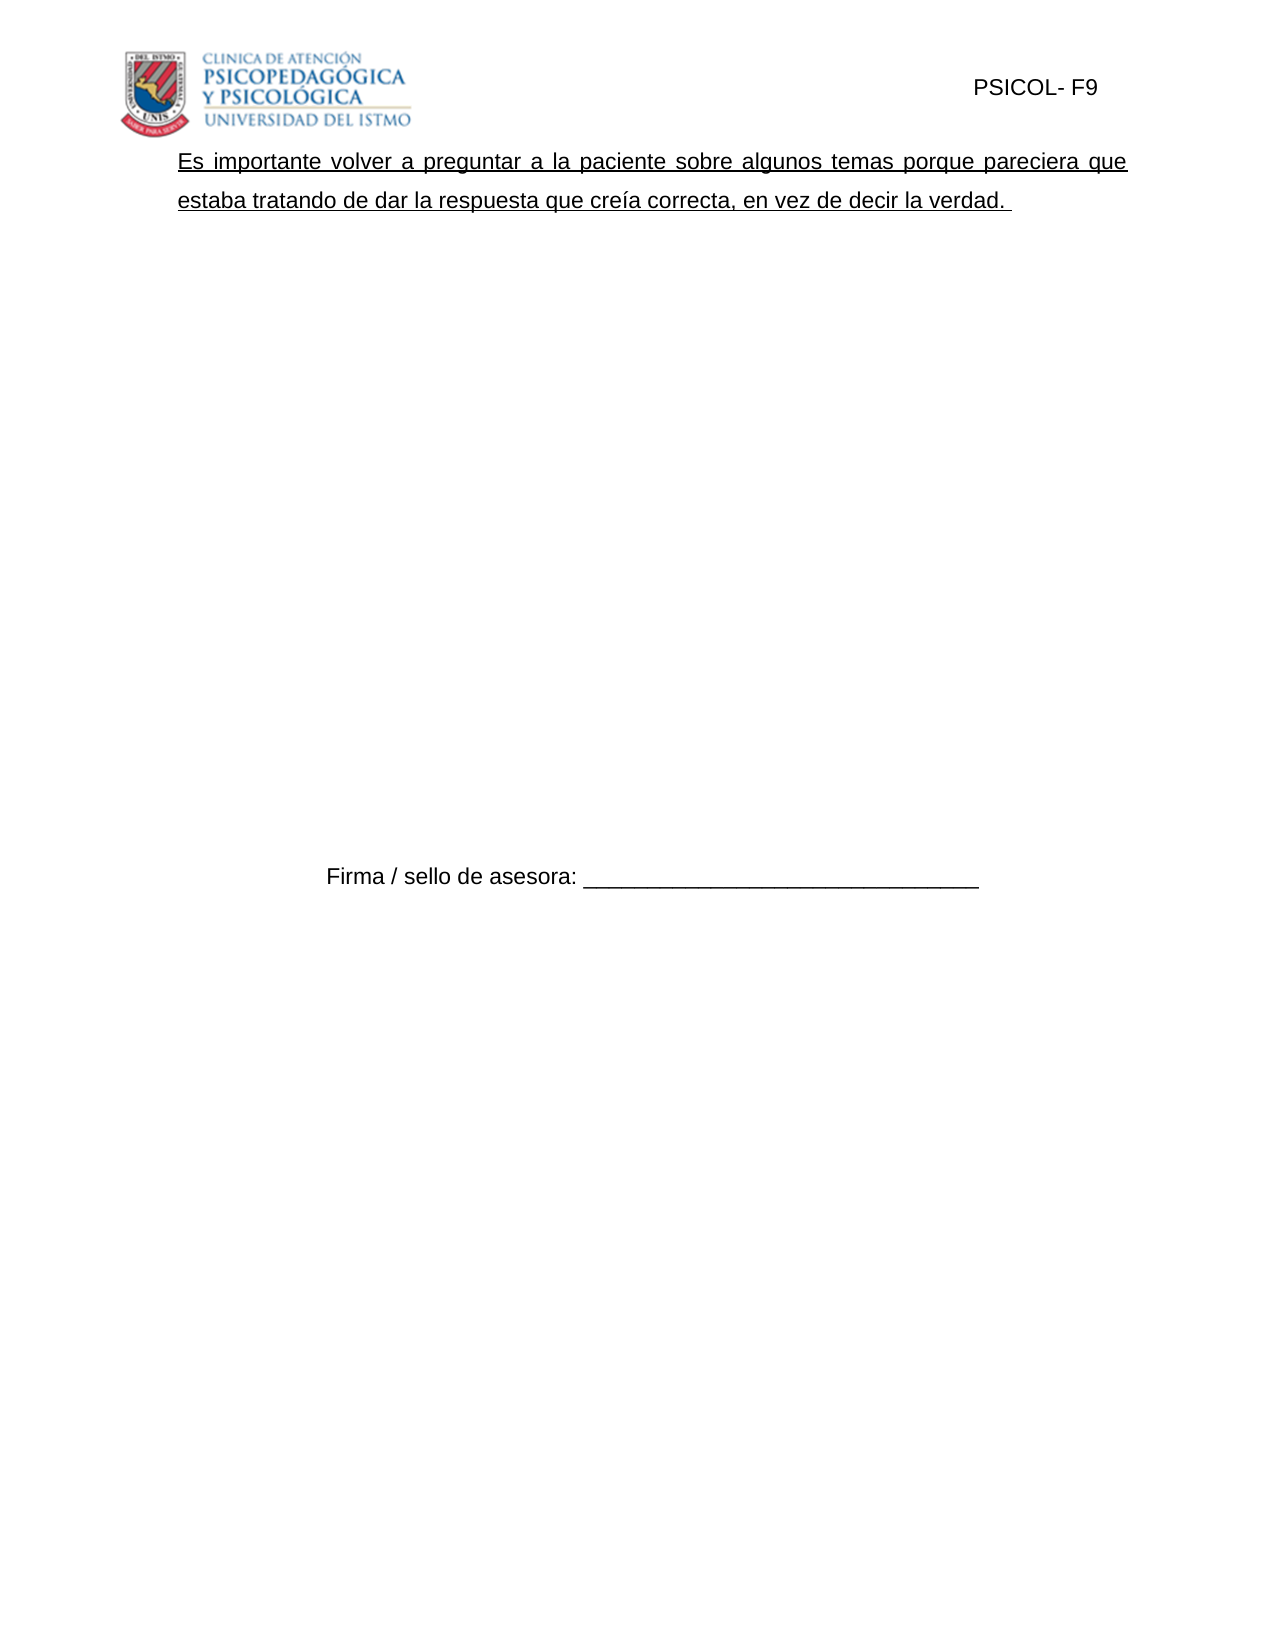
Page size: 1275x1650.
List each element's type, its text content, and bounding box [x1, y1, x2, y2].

text Es importante volver a preguntar a la paciente sobre algunos temas porque pareciera que estaba tratando de dar la respuesta que creía correcta, en vez de decir la verdad. [177, 171, 1127, 213]
picture [65, 20, 437, 148]
text Es importante volver a preguntar a la paciente sobre algunos temas porque pareciera que estaba tratando de dar la respuesta que creía correcta, en vez de decir la verdad. [177, 148, 1127, 170]
text Firma / sello de asesora: _______________________________ [177, 863, 1127, 889]
